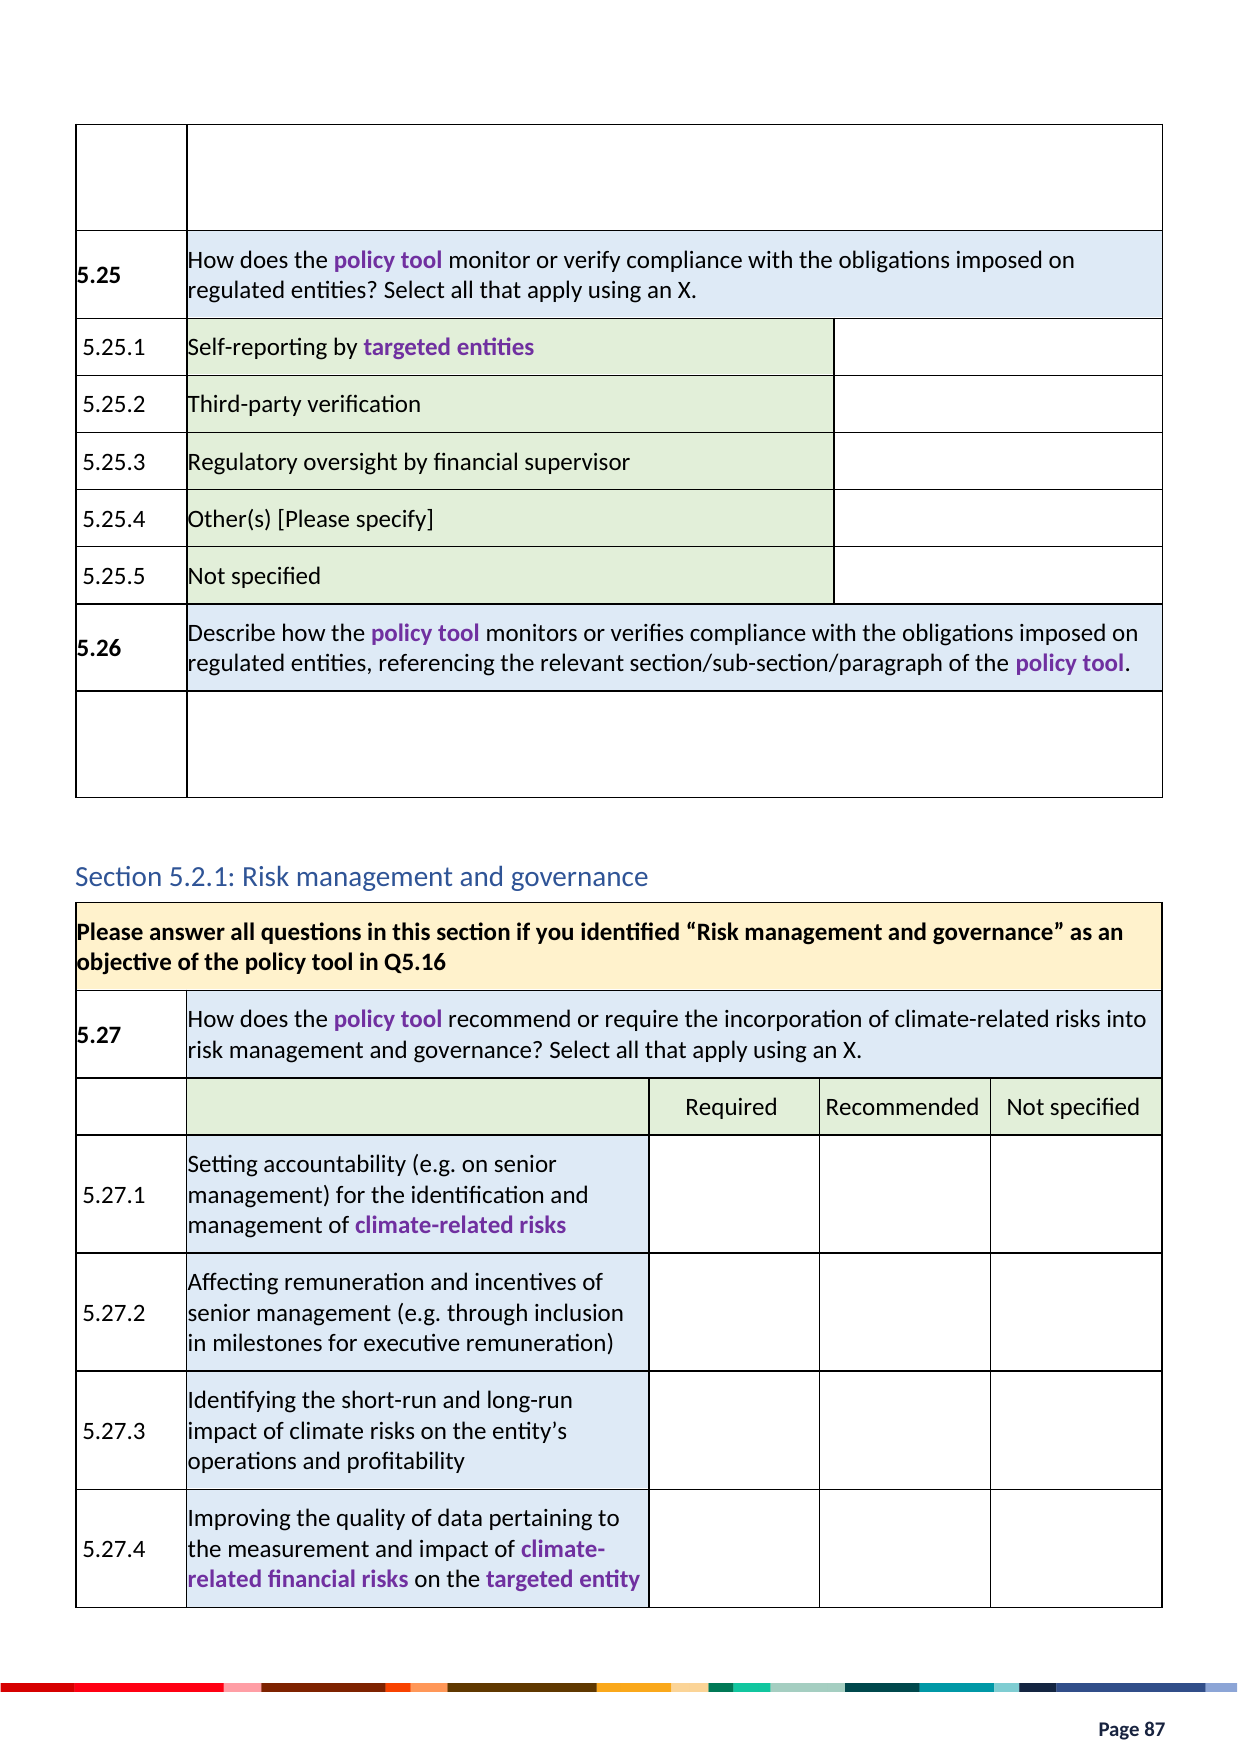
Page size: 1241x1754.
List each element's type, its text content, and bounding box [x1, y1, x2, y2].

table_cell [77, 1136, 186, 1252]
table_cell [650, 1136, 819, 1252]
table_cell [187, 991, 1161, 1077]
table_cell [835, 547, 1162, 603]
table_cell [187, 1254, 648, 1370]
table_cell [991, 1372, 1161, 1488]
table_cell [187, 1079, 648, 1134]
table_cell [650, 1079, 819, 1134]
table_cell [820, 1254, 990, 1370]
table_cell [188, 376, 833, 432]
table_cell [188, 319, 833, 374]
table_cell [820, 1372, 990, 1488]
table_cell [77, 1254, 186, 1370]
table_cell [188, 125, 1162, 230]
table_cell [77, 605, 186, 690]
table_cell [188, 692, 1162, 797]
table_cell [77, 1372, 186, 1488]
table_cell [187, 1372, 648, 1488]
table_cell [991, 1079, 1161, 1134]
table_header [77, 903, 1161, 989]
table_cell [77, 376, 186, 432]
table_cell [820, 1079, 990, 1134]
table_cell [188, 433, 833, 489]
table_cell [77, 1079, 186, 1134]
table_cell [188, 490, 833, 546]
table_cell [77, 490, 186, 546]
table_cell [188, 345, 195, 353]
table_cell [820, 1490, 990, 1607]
subtitle Section 5.2.1: Risk management and governance [75, 858, 1165, 893]
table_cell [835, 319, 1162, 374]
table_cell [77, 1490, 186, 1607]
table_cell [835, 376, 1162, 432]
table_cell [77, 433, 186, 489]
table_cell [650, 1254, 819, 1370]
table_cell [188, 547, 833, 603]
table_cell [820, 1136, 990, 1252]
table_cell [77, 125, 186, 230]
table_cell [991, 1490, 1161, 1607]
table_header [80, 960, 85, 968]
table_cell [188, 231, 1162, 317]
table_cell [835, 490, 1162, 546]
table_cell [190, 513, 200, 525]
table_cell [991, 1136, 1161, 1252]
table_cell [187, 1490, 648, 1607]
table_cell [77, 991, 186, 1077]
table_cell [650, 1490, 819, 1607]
picture [0, 1683, 1236, 1692]
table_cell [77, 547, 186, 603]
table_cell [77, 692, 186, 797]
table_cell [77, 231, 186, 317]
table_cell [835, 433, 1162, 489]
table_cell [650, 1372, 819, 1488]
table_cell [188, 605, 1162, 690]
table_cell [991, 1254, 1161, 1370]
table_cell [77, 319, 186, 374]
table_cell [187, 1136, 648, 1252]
